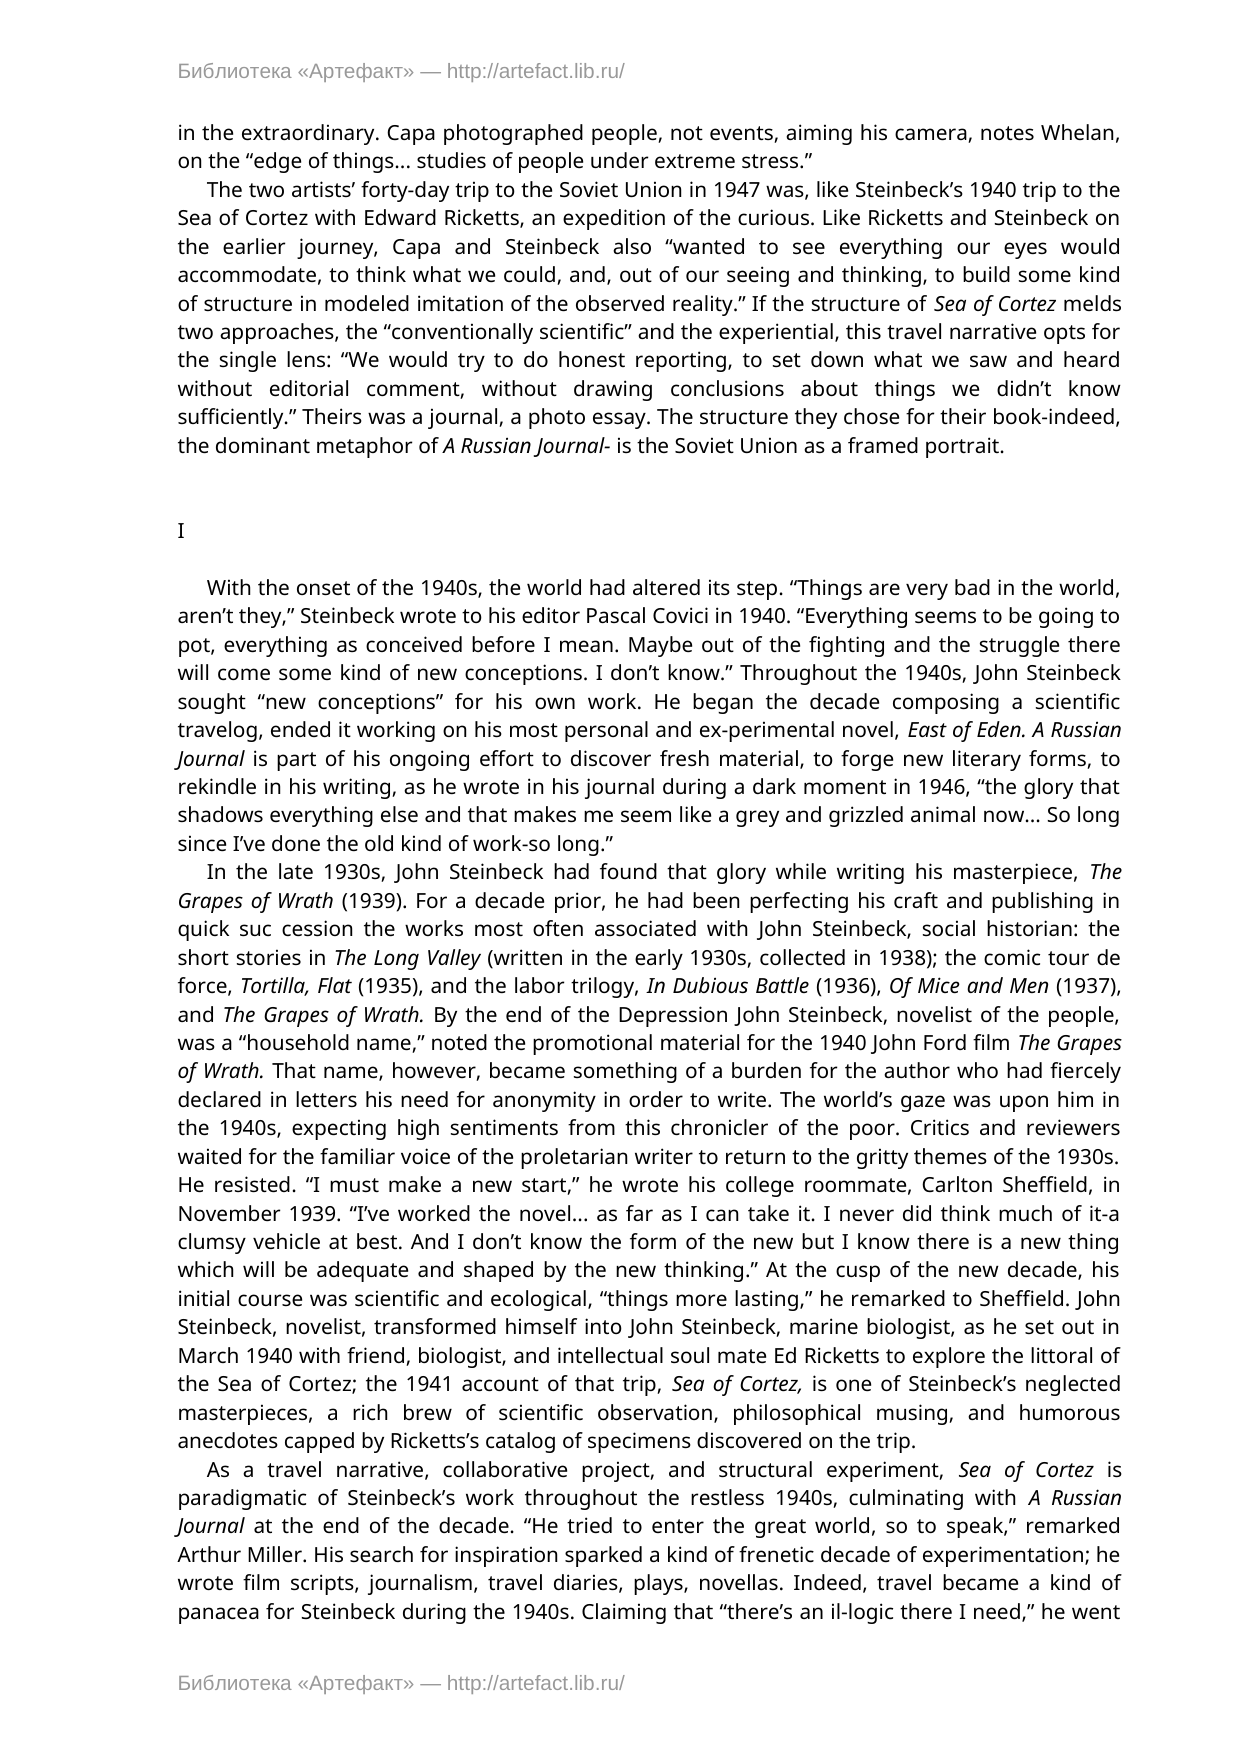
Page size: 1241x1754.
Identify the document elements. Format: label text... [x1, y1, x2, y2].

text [177, 118, 1122, 175]
text In the late 1930s, John Steinbeck had found that glory while writing his masterpiece, The Grapes of Wrath (1939). For a decade prior, he had been perfecting his craft and publishing in quick suc cession the works most often associated with John Steinbeck, social historian: the short stories in The Long Valley (written in the early 1930s, collected in 1938); the comic tour de force, Tortilla, Flat (1935), and the labor trilogy, In Dubious Battle (1936), Of Mice and Men (1937), and The Grapes of Wrath. By the end of the Depression John Steinbeck, novelist of the people, was a “household name,” noted the promotional material for the 1940 John Ford film The Grapes of Wrath. That name, however, became something of a burden for the author who had fiercely declared in letters his need for anonymity in order to write. The world’s gaze was upon him in the 1940s, expecting high sentiments from this chronicler of the poor. Critics and reviewers waited for the familiar voice of the proletarian writer to return to the gritty themes of the 1930s. He resisted. “I must make a new start,” he wrote his college roommate, Carlton Sheffield, in November 1939. “I’ve worked the novel... as far as I can take it. I never did think much of it-a clumsy vehicle at best. And I don’t know the form of the new but I know there is a new thing which will be adequate and shaped by the new thinking.” At the cusp of the new decade, his initial course was scientific and ecological, “things more lasting,” he remarked to Sheffield. John Steinbeck, novelist, transformed himself into John Steinbeck, marine biologist, as he set out in March 1940 with friend, biologist, and intellectual soul mate Ed Ricketts to explore the littoral of the Sea of Cortez; the 1941 account of that trip, Sea of Cortez, is one of Steinbeck’s neglected masterpieces, a rich brew of scientific observation, philosophical musing, and humorous anecdotes capped by Ricketts’s catalog of specimens discovered on the trip. [177, 857, 1122, 1455]
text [177, 1455, 1122, 1625]
text The two artists’ forty-day trip to the Soviet Union in 1947 was, like Steinbeck’s 1940 trip to the Sea of Cortez with Edward Ricketts, an expedition of the curious. Like Ricketts and Steinbeck on the earlier journey, Capa and Steinbeck also “wanted to see everything our eyes would accommodate, to think what we could, and, out of our seeing and thinking, to build some kind of structure in modeled imitation of the observed reality.” If the structure of Sea of Cortez melds two approaches, the “conventionally scientific” and the experiential, this travel narrative opts for the single lens: “We would try to do honest reporting, to set down what we saw and heard without editorial comment, without drawing conclusions about things we didn’t know sufficiently.” Theirs was a journal, a photo essay. The structure they chose for their book-indeed, the dominant metaphor of A Russian Journal- is the Soviet Union as a framed portrait. [177, 175, 1122, 459]
subtitle I [177, 516, 1122, 545]
text With the onset of the 1940s, the world had altered its step. “Things are very bad in the world, aren’t they,” Steinbeck wrote to his editor Pascal Covici in 1940. “Everything seems to be going to pot, everything as conceived before I mean. Maybe out of the fighting and the struggle there will come some kind of new conceptions. I don’t know.” Throughout the 1940s, John Steinbeck sought “new conceptions” for his own work. He began the decade composing a scientific travelog, ended it working on his most personal and ex-perimental novel, East of Eden. A Russian Journal is part of his ongoing effort to discover fresh material, to forge new literary forms, to rekindle in his writing, as he wrote in his journal during a dark moment in 1946, “the glory that shadows everything else and that makes me seem like a grey and grizzled animal now... So long since I’ve done the old kind of work-so long.” [177, 573, 1122, 857]
